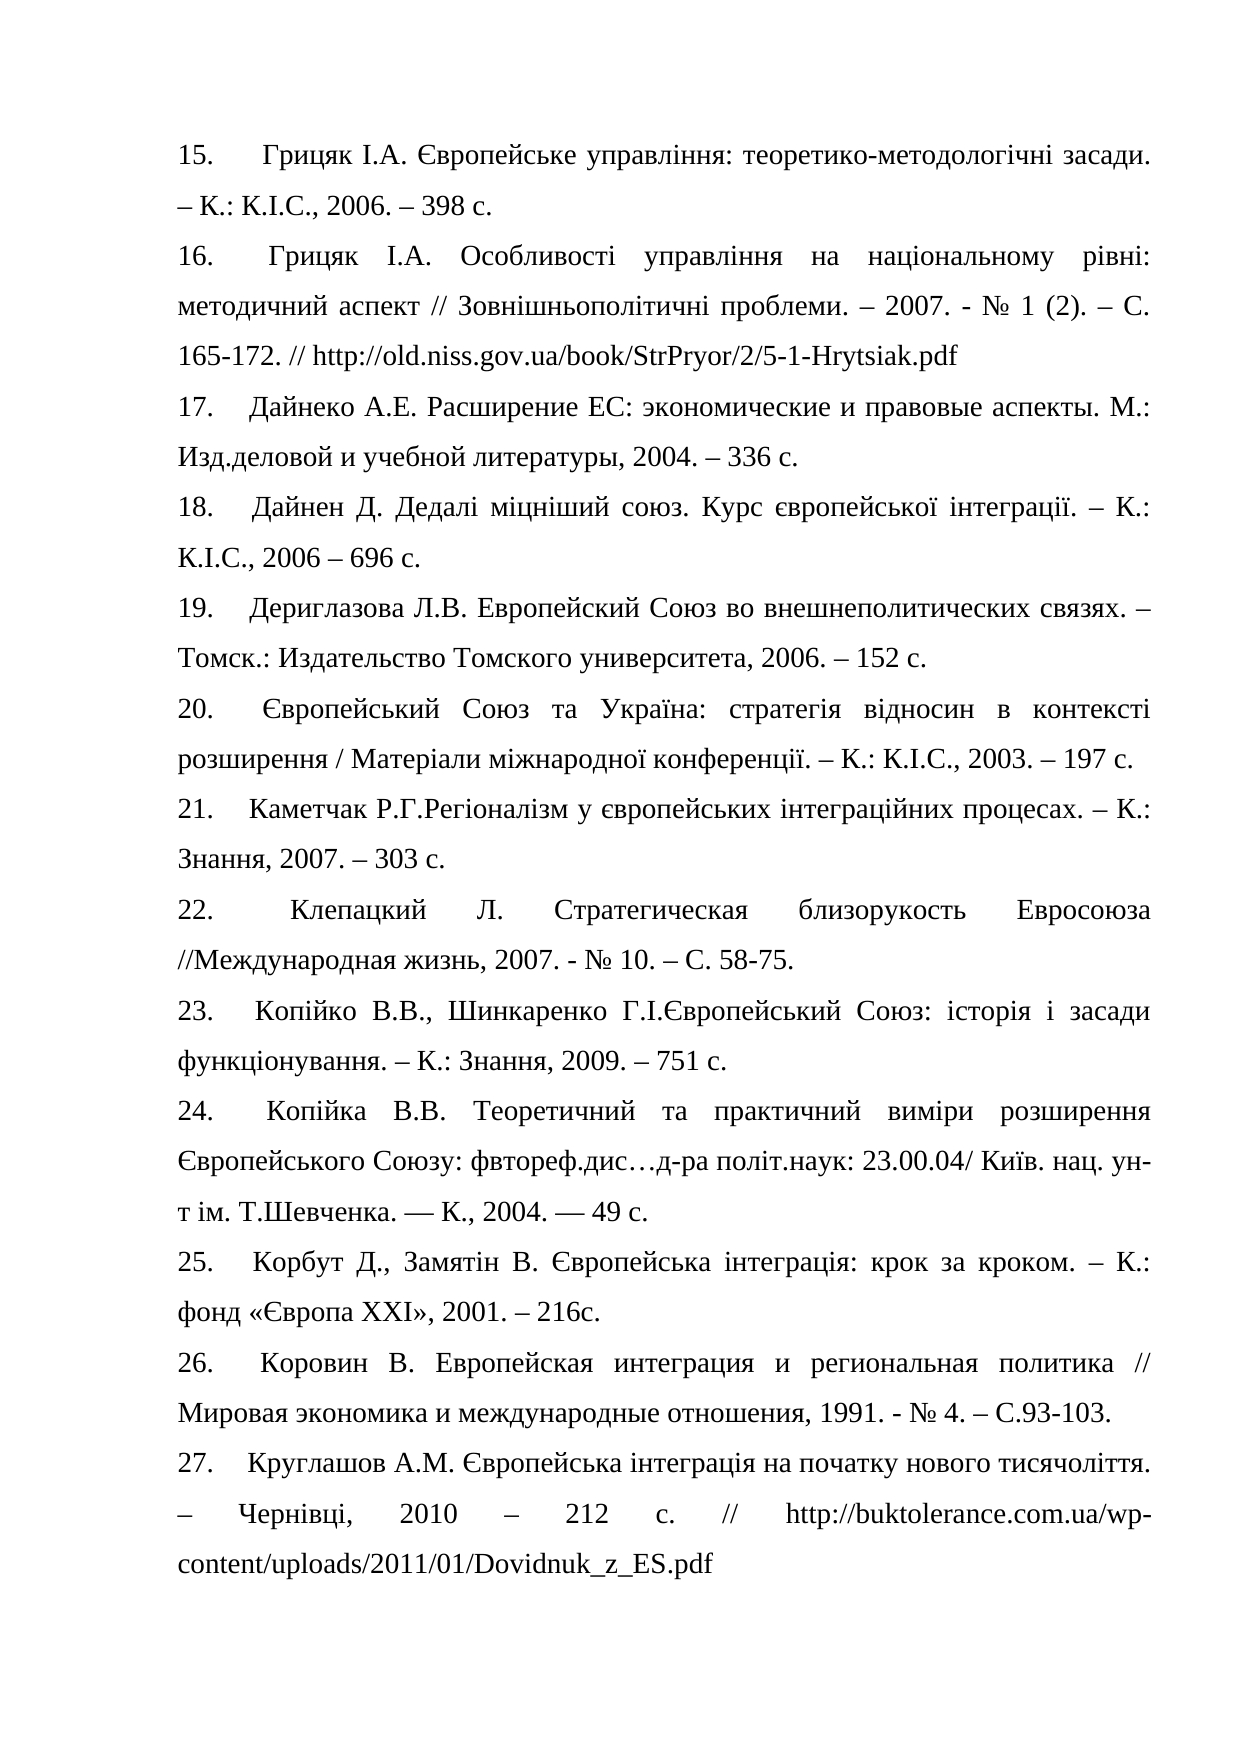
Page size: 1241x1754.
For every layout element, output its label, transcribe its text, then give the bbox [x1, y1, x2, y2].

list Корбут Д., Замятін В. Європейська інтеграція: крок за кроком. – К.: фонд «Європа ХХІ», 2001. – 216с. [177, 1244, 1152, 1328]
list Каметчак Р.Г.Регіоналізм у європейських інтеграційних процесах. – К.: Знання, 2007. – 303 с. [177, 791, 1152, 875]
list Круглашов А.М. Європейська інтеграція на початку нового тисячоліття. – Чернівці, 2010 – 212 с. // http://buktolerance.com.ua/wp-content/uploads/2011/01/Dovidnuk_z_ES.pdf [177, 1445, 1152, 1579]
list Дайнен Д. Дедалі міцніший союз. Курс європейської інтеграції. – К.: К.І.С., 2006 – 696 с. [177, 489, 1152, 573]
list Копійка В.В. Теоретичний та практичний виміри розширення Європейського Союзу: фвтореф.дис…д-ра політ.наук: 23.00.04/ Київ. нац. ун-т ім. Т.Шевченка. — К., 2004. — 49 с. [177, 1093, 1152, 1227]
list Грицяк І.А. Європейське управління: теоретико-методологічні засади. – К.: К.І.С., 2006. – 398 с. [177, 137, 1152, 221]
list Дайнеко А.Е. Расширение ЕС: экономические и правовые аспекты. М.: Изд.деловой и учебной литературы, 2004. – 336 с. [177, 389, 1152, 473]
list Коровин В. Европейская интеграция и региональная политика // Мировая экономика и международные отношения, 1991. - № 4. – С.93-103. [177, 1345, 1152, 1429]
list Грицяк І.А. Особливості управління на національному рівні: методичний аспект // Зовнішньополітичні проблеми. – 2007. - № 1 (2). – С. 165-172. // http://old.niss.gov.ua/book/StrPryor/2/5-1-Hrytsiak.pdf [177, 238, 1152, 372]
list Європейський Союз та Україна: стратегія відносин в контексті розширення / Матеріали міжнародної конференції. – К.: К.І.С., 2003. – 197 с. [177, 691, 1152, 774]
list Дериглазова Л.В. Европейский Союз во внешнеполитических связях. – Томск.: Издательство Томского университета, 2006. – 152 с. [177, 590, 1152, 674]
list Копійко В.В., Шинкаренко Г.І.Європейський Союз: історія і засади функціонування. – К.: Знання, 2009. – 751 с. [177, 993, 1152, 1076]
list Клепацкий Л. Стратегическая близорукость Евросоюза //Международная жизнь, 2007. - № 10. – С. 58-75. [177, 892, 1152, 976]
